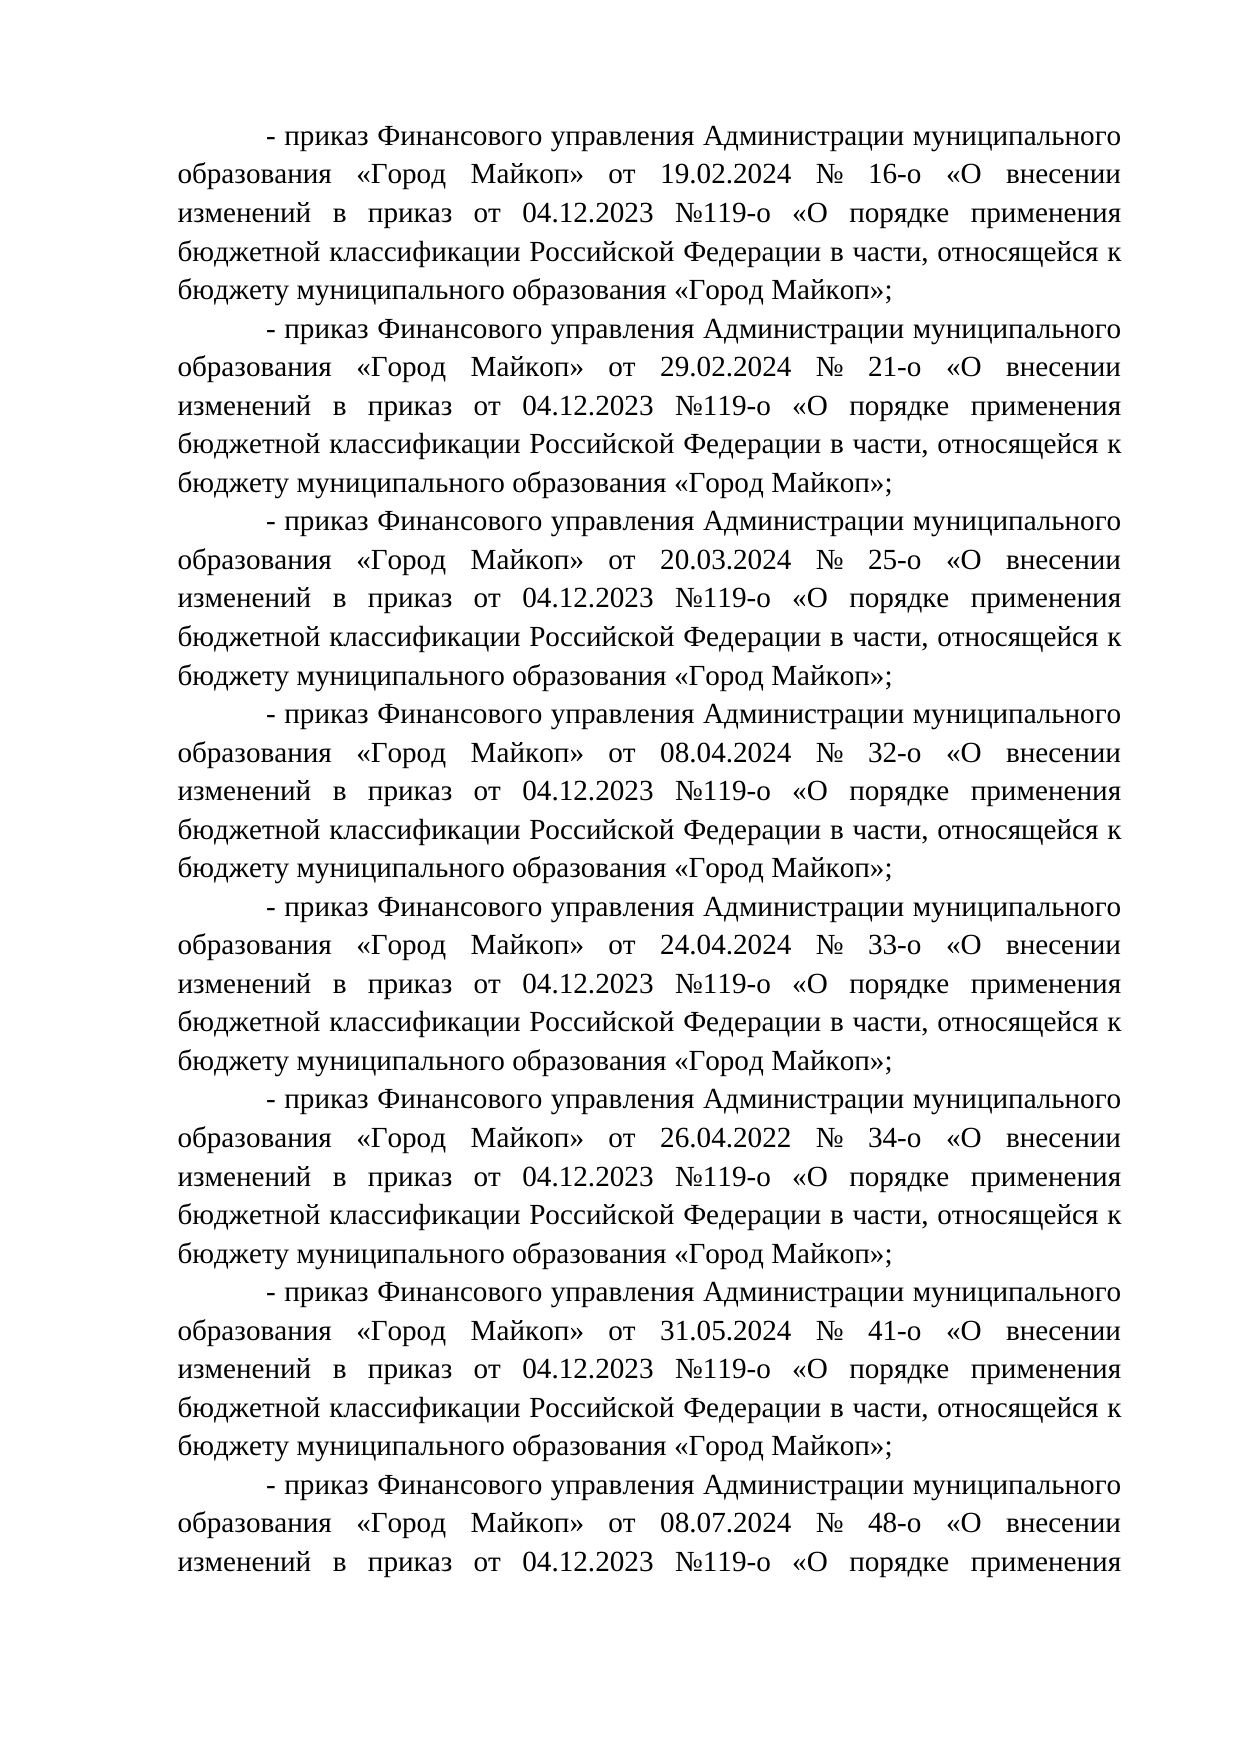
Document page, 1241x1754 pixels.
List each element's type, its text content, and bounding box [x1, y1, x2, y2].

text - приказ Финансового управления Администрации муниципального образования «Город Майкоп» от 24.04.2024 № 33-о «О внесении изменений в приказ от 04.12.2023 №119-о «О порядке применения бюджетной классификации Российской Федерации в части, относящейся к бюджету муниципального образования «Город Майкоп»; [177, 889, 1122, 1077]
text - приказ Финансового управления Администрации муниципального образования «Город Майкоп» от 26.04.2022 № 34-о «О внесении изменений в приказ от 04.12.2023 №119-о «О порядке применения бюджетной классификации Российской Федерации в части, относящейся к бюджету муниципального образования «Город Майкоп»; [177, 1082, 1122, 1269]
text - приказ Финансового управления Администрации муниципального образования «Город Майкоп» от 08.04.2024 № 32-о «О внесении изменений в приказ от 04.12.2023 №119-о «О порядке применения бюджетной классификации Российской Федерации в части, относящейся к бюджету муниципального образования «Город Майкоп»; [177, 696, 1122, 884]
text - приказ Финансового управления Администрации муниципального образования «Город Майкоп» от 20.03.2024 № 25-о «О внесении изменений в приказ от 04.12.2023 №119-о «О порядке применения бюджетной классификации Российской Федерации в части, относящейся к бюджету муниципального образования «Город Майкоп»; [177, 503, 1122, 691]
text - приказ Финансового управления Администрации муниципального образования «Город Майкоп» от 19.02.2024 № 16-о «О внесении изменений в приказ от 04.12.2023 №119-о «О порядке применения бюджетной классификации Российской Федерации в части, относящейся к бюджету муниципального образования «Город Майкоп»; [177, 118, 1122, 306]
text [177, 1467, 1122, 1578]
text - приказ Финансового управления Администрации муниципального образования «Город Майкоп» от 31.05.2024 № 41-о «О внесении изменений в приказ от 04.12.2023 №119-о «О порядке применения бюджетной классификации Российской Федерации в части, относящейся к бюджету муниципального образования «Город Майкоп»; [177, 1274, 1122, 1462]
text - приказ Финансового управления Администрации муниципального образования «Город Майкоп» от 29.02.2024 № 21-о «О внесении изменений в приказ от 04.12.2023 №119-о «О порядке применения бюджетной классификации Российской Федерации в части, относящейся к бюджету муниципального образования «Город Майкоп»; [177, 311, 1122, 498]
